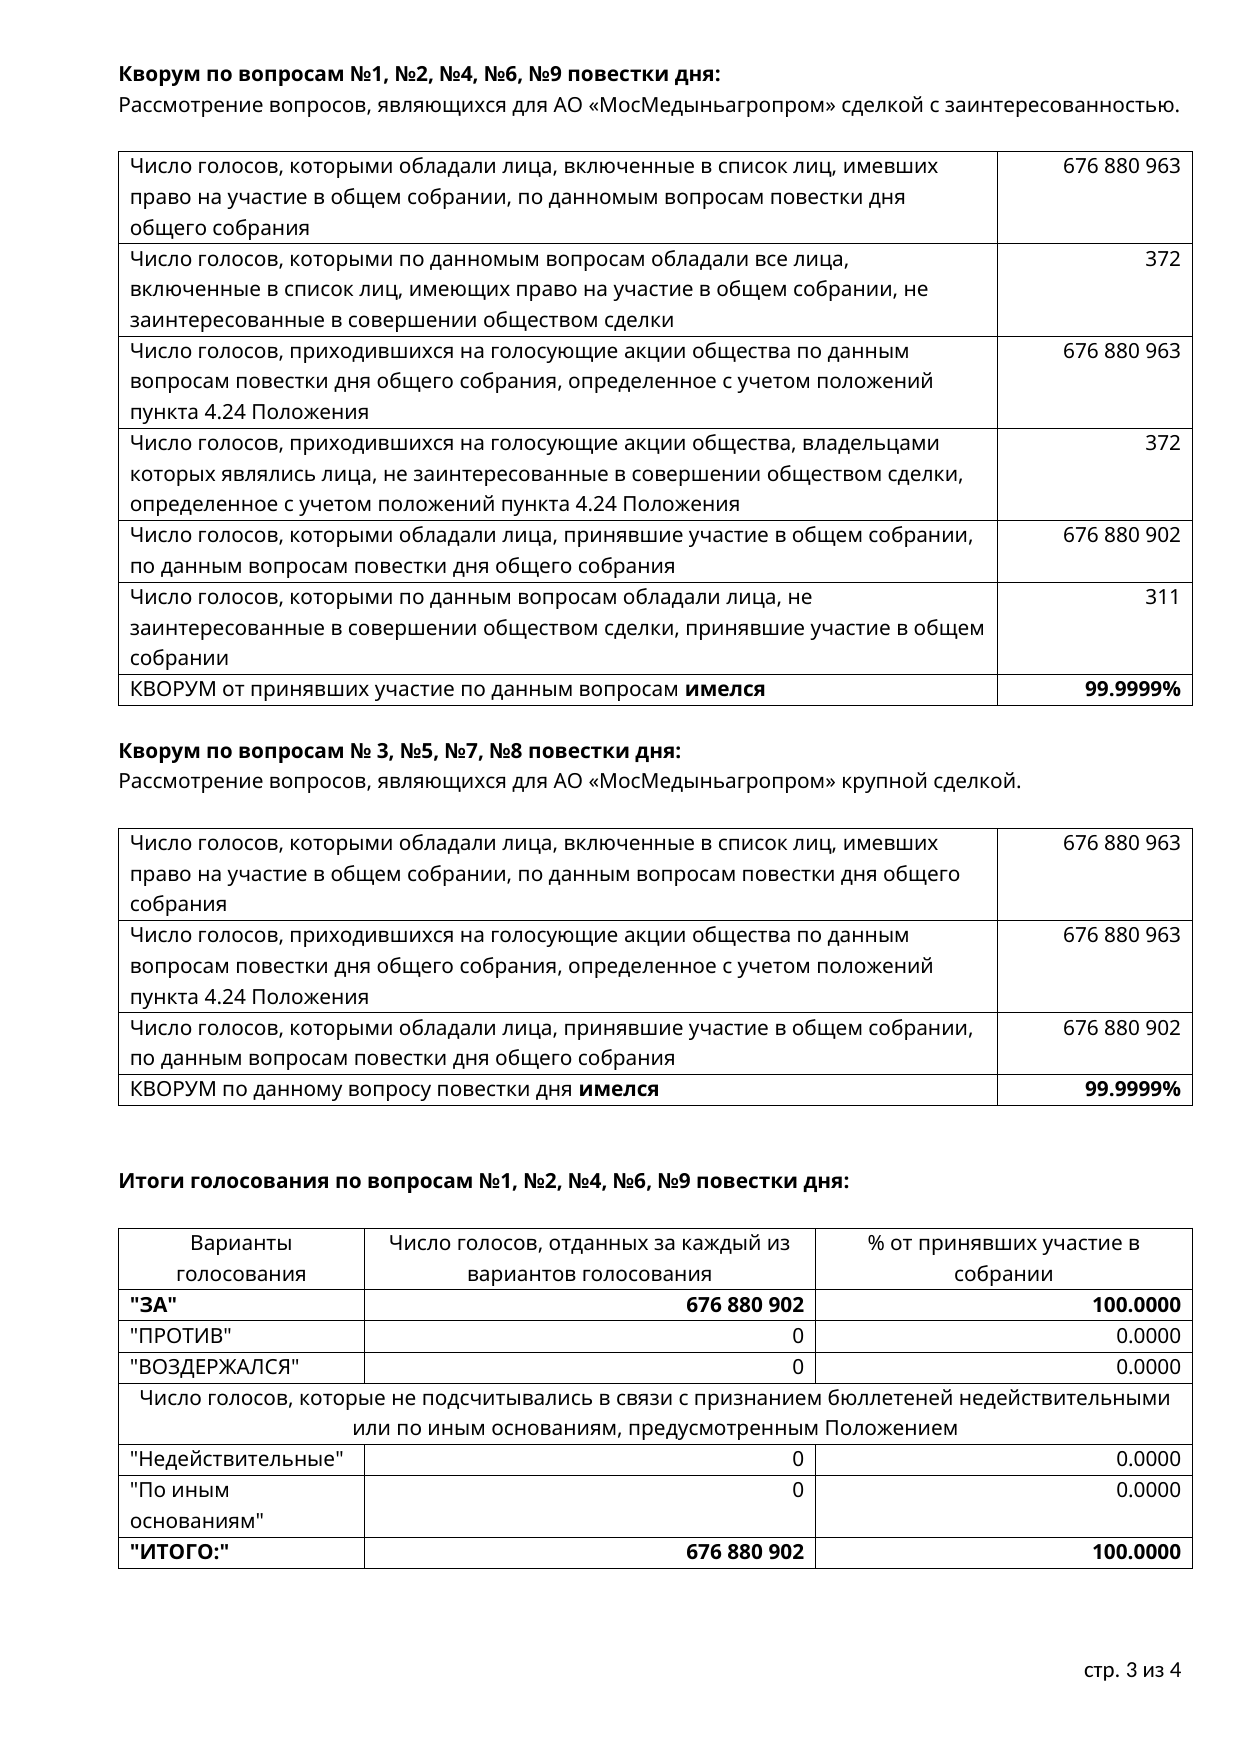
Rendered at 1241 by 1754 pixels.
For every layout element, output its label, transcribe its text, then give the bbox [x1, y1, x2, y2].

table_cell 676 880 902 [365, 1538, 815, 1568]
table_cell 372 [998, 244, 1192, 336]
table_cell 676 880 963 [998, 337, 1192, 428]
text Итоги голосования по вопросам №1, №2, №4, №6, №9 повестки дня: [118, 1166, 1181, 1195]
text Рассмотрение вопросов, являющихся для АО «МосМедыньагропром» крупной сделкой. [118, 766, 1181, 795]
table_cell 0 [365, 1476, 815, 1537]
table_cell 100.0000 [816, 1538, 1192, 1568]
table_cell 0.0000 [816, 1353, 1192, 1382]
table_cell "ПРОТИВ" [119, 1321, 364, 1351]
table_header Число голосов, отданных за каждый из вариантов голосования [365, 1229, 815, 1289]
table_cell "ВОЗДЕРЖАЛСЯ" [119, 1353, 364, 1382]
table_cell Число голосов, которыми по данным вопросам обладали лица, не заинтересованные в совершении обществом сделки, принявшие участие в общем собрании [119, 583, 997, 674]
table_cell 0 [365, 1321, 815, 1351]
table_cell 676 880 963 [998, 921, 1192, 1012]
table_header 676 880 963 [998, 152, 1192, 243]
table_cell 0.0000 [816, 1445, 1192, 1475]
table_cell Число голосов, которыми обладали лица, принявшие участие в общем собрании, по данным вопросам повестки дня общего собрания [119, 521, 997, 582]
table_cell "Недействительные" [119, 1445, 364, 1475]
table_cell Число голосов, которыми обладали лица, принявшие участие в общем собрании, по данным вопросам повестки дня общего собрания [119, 1013, 997, 1074]
table_cell 0 [365, 1445, 815, 1475]
table_cell Число голосов, которые не подсчитывались в связи с признанием бюллетеней недействительными или по иным основаниям, предусмотренным Положением [119, 1384, 1192, 1444]
table_cell КВОРУМ от принявших участие по данным вопросам имелся [119, 675, 997, 705]
table_cell "ЗА" [119, 1290, 364, 1320]
table_cell 100.0000 [816, 1290, 1192, 1320]
text Рассмотрение вопросов, являющихся для АО «МосМедыньагропром» сделкой с заинтересованностью. [118, 90, 1181, 118]
table_cell Число голосов, приходившихся на голосующие акции общества по данным вопросам повестки дня общего собрания, определенное с учетом положений пункта 4.24 Положения [119, 921, 997, 1012]
table_header Варианты голосования [119, 1229, 364, 1289]
table_cell 0.0000 [816, 1476, 1192, 1537]
table_cell 676 880 902 [998, 521, 1192, 582]
table_cell "ИТОГО:" [119, 1538, 364, 1568]
table_header Число голосов, которыми обладали лица, включенные в список лиц, имевших право на участие в общем собрании, по данномым вопросам повестки дня общего собрания [119, 152, 997, 243]
table_cell Число голосов, которыми по данномым вопросам обладали все лица, включенные в список лиц, имеющих право на участие в общем собрании, не заинтересованные в совершении обществом сделки [119, 244, 997, 336]
text Кворум по вопросам № 3, №5, №7, №8 повестки дня: [118, 736, 1181, 764]
table_cell 372 [998, 429, 1192, 520]
table_cell 676 880 902 [365, 1290, 815, 1320]
table_cell 0.0000 [816, 1321, 1192, 1351]
text Кворум по вопросам №1, №2, №4, №6, №9 повестки дня: [118, 59, 1181, 87]
table_cell Число голосов, приходившихся на голосующие акции общества по данным вопросам повестки дня общего собрания, определенное с учетом положений пункта 4.24 Положения [119, 337, 997, 428]
table_cell Число голосов, приходившихся на голосующие акции общества, владельцами которых являлись лица, не заинтересованные в совершении обществом сделки, определенное с учетом положений пункта 4.24 Положения [119, 429, 997, 520]
table_header % от принявших участие в собрании [816, 1229, 1192, 1289]
table_cell 311 [998, 583, 1192, 674]
table_cell 676 880 902 [998, 1013, 1192, 1074]
table_cell 0 [365, 1353, 815, 1382]
table_cell 99.9999% [998, 1075, 1192, 1105]
table_cell "По иным основаниям" [119, 1476, 364, 1537]
table_header Число голосов, которыми обладали лица, включенные в список лиц, имевших право на участие в общем собрании, по данным вопросам повестки дня общего собрания [119, 829, 997, 920]
table_header 676 880 963 [998, 829, 1192, 920]
table_cell КВОРУМ по данному вопросу повестки дня имелся [119, 1075, 997, 1105]
table_cell 99.9999% [998, 675, 1192, 705]
